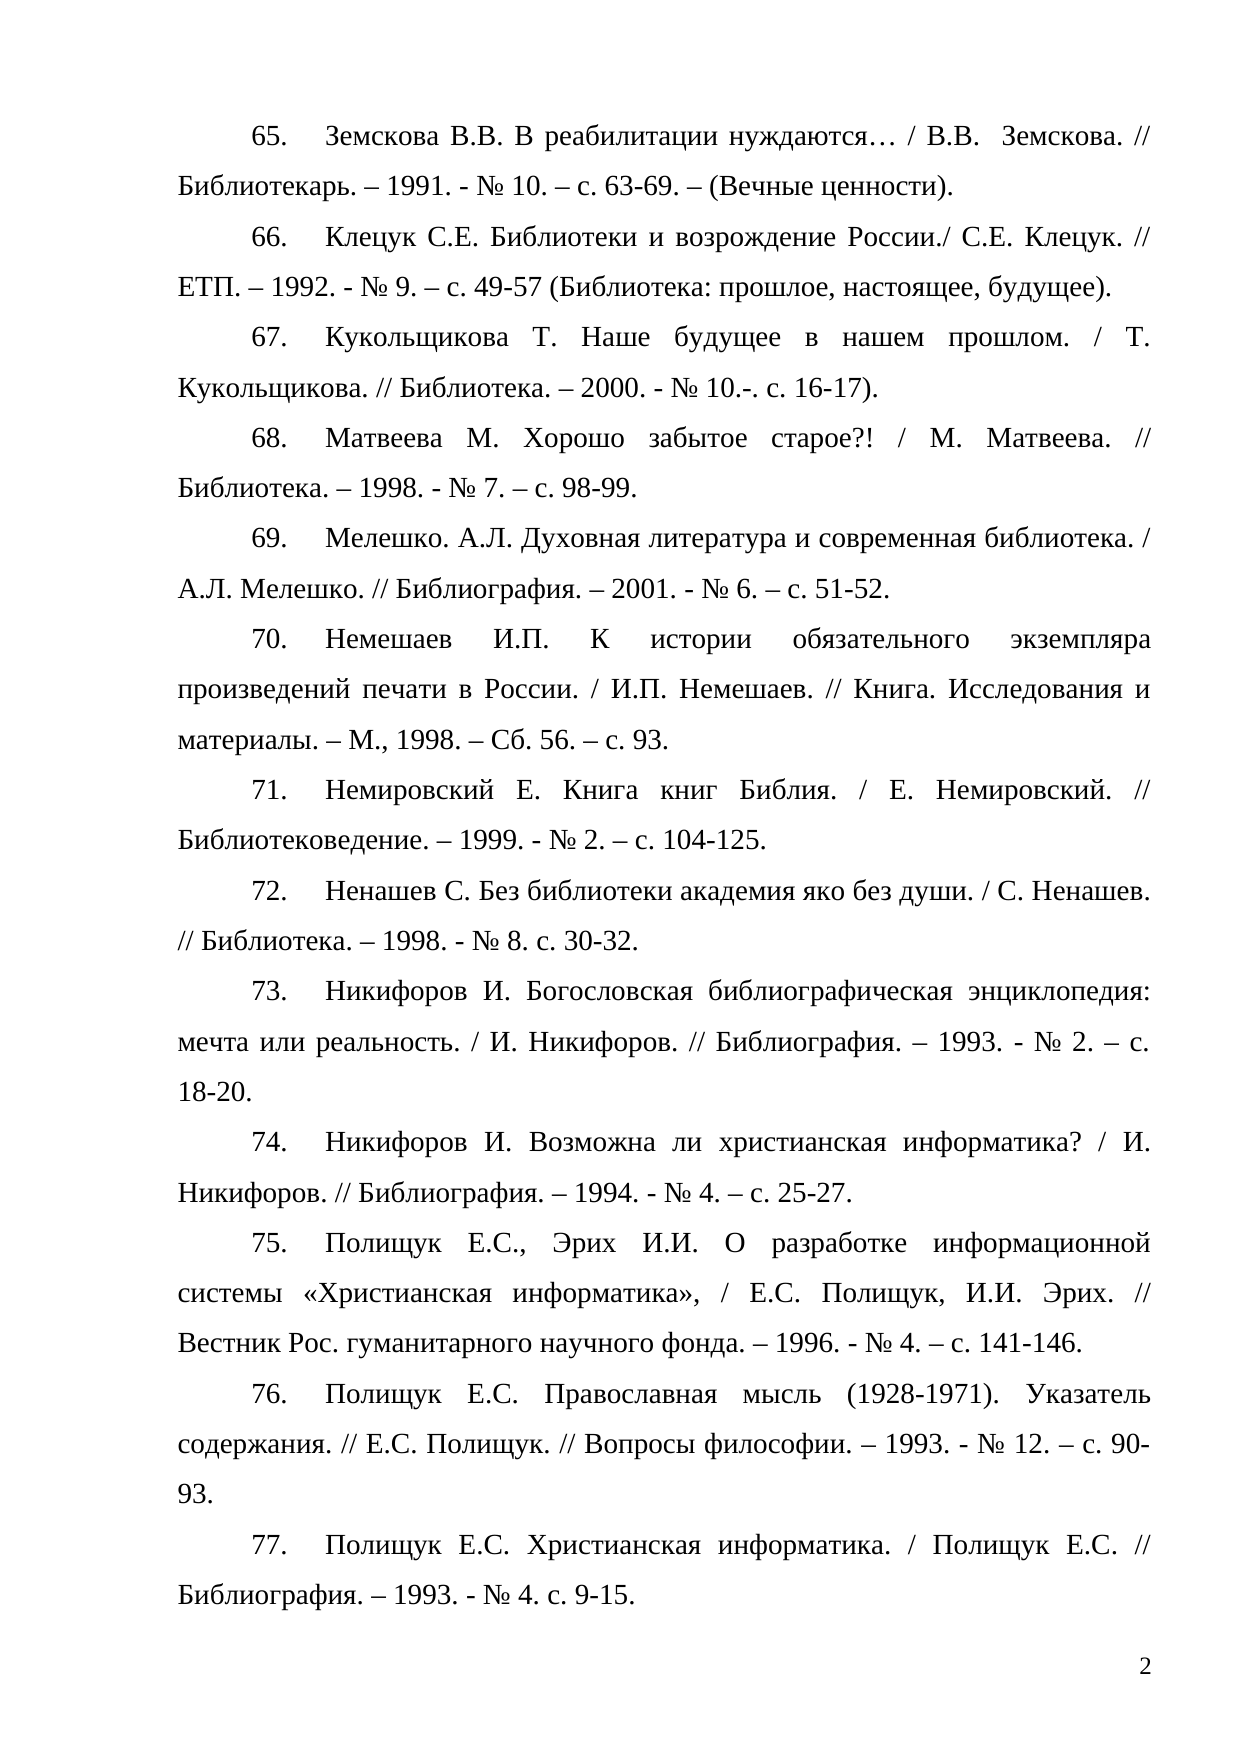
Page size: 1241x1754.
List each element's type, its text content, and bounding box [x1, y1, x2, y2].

list Полищук Е.С. Христианская информатика. / Полищук Е.С. // Библиография. – 1993. - № 4. с. 9-15. [177, 1527, 1152, 1611]
list Мелешко. А.Л. Духовная литература и современная библиотека. / А.Л. Мелешко. // Библиография. – 2001. - № 6. – с. 51-52. [177, 521, 1152, 604]
list Кукольщикова Т. Наше будущее в нашем прошлом. / Т. Кукольщикова. // Библиотека. – 2000. - № 10.-. с. 16-17). [177, 319, 1152, 403]
list Полищук Е.С. Православная мысль (1928-1971). Указатель содержания. // Е.С. Полищук. // Вопросы философии. – 1993. - № 12. – с. 90-93. [177, 1376, 1152, 1510]
list Клецук С.Е. Библиотеки и возрождение России./ С.Е. Клецук. // ЕТП. – 1992. - № 9. – с. 49-57 (Библиотека: прошлое, настоящее, будущее). [177, 219, 1152, 303]
list Никифоров И. Богословская библиографическая энциклопедия: мечта или реальность. / И. Никифоров. // Библиография. – 1993. - № 2. – с. 18-20. [177, 973, 1152, 1108]
list Никифоров И. Возможна ли христианская информатика? / И. Никифоров. // Библиография. – 1994. - № 4. – с. 25-27. [177, 1124, 1152, 1208]
list Земскова В.В. В реабилитации нуждаются… / В.В. Земскова. // Библиотекарь. – 1991. - № 10. – с. 63-69. – (Вечные ценности). [177, 118, 1152, 202]
list Немешаев И.П. К истории обязательного экземпляра произведений печати в России. / И.П. Немешаев. // Книга. Исследования и материалы. – М., 1998. – Сб. 56. – с. 93. [177, 621, 1152, 755]
list Матвеева М. Хорошо забытое старое?! / М. Матвеева. // Библиотека. – 1998. - № 7. – с. 98-99. [177, 420, 1152, 504]
list Ненашев С. Без библиотеки академия яко без души. / С. Ненашев. // Библиотека. – 1998. - № 8. с. 30-32. [177, 873, 1152, 957]
list Немировский Е. Книга книг Библия. / Е. Немировский. // Библиотековедение. – 1999. - № 2. – с. 104-125. [177, 772, 1152, 856]
list Полищук Е.С., Эрих И.И. О разработке информационной системы «Христианская информатика», / Е.С. Полищук, И.И. Эрих. // Вестник Рос. гуманитарного научного фонда. – 1996. - № 4. – с. 141-146. [177, 1225, 1152, 1359]
